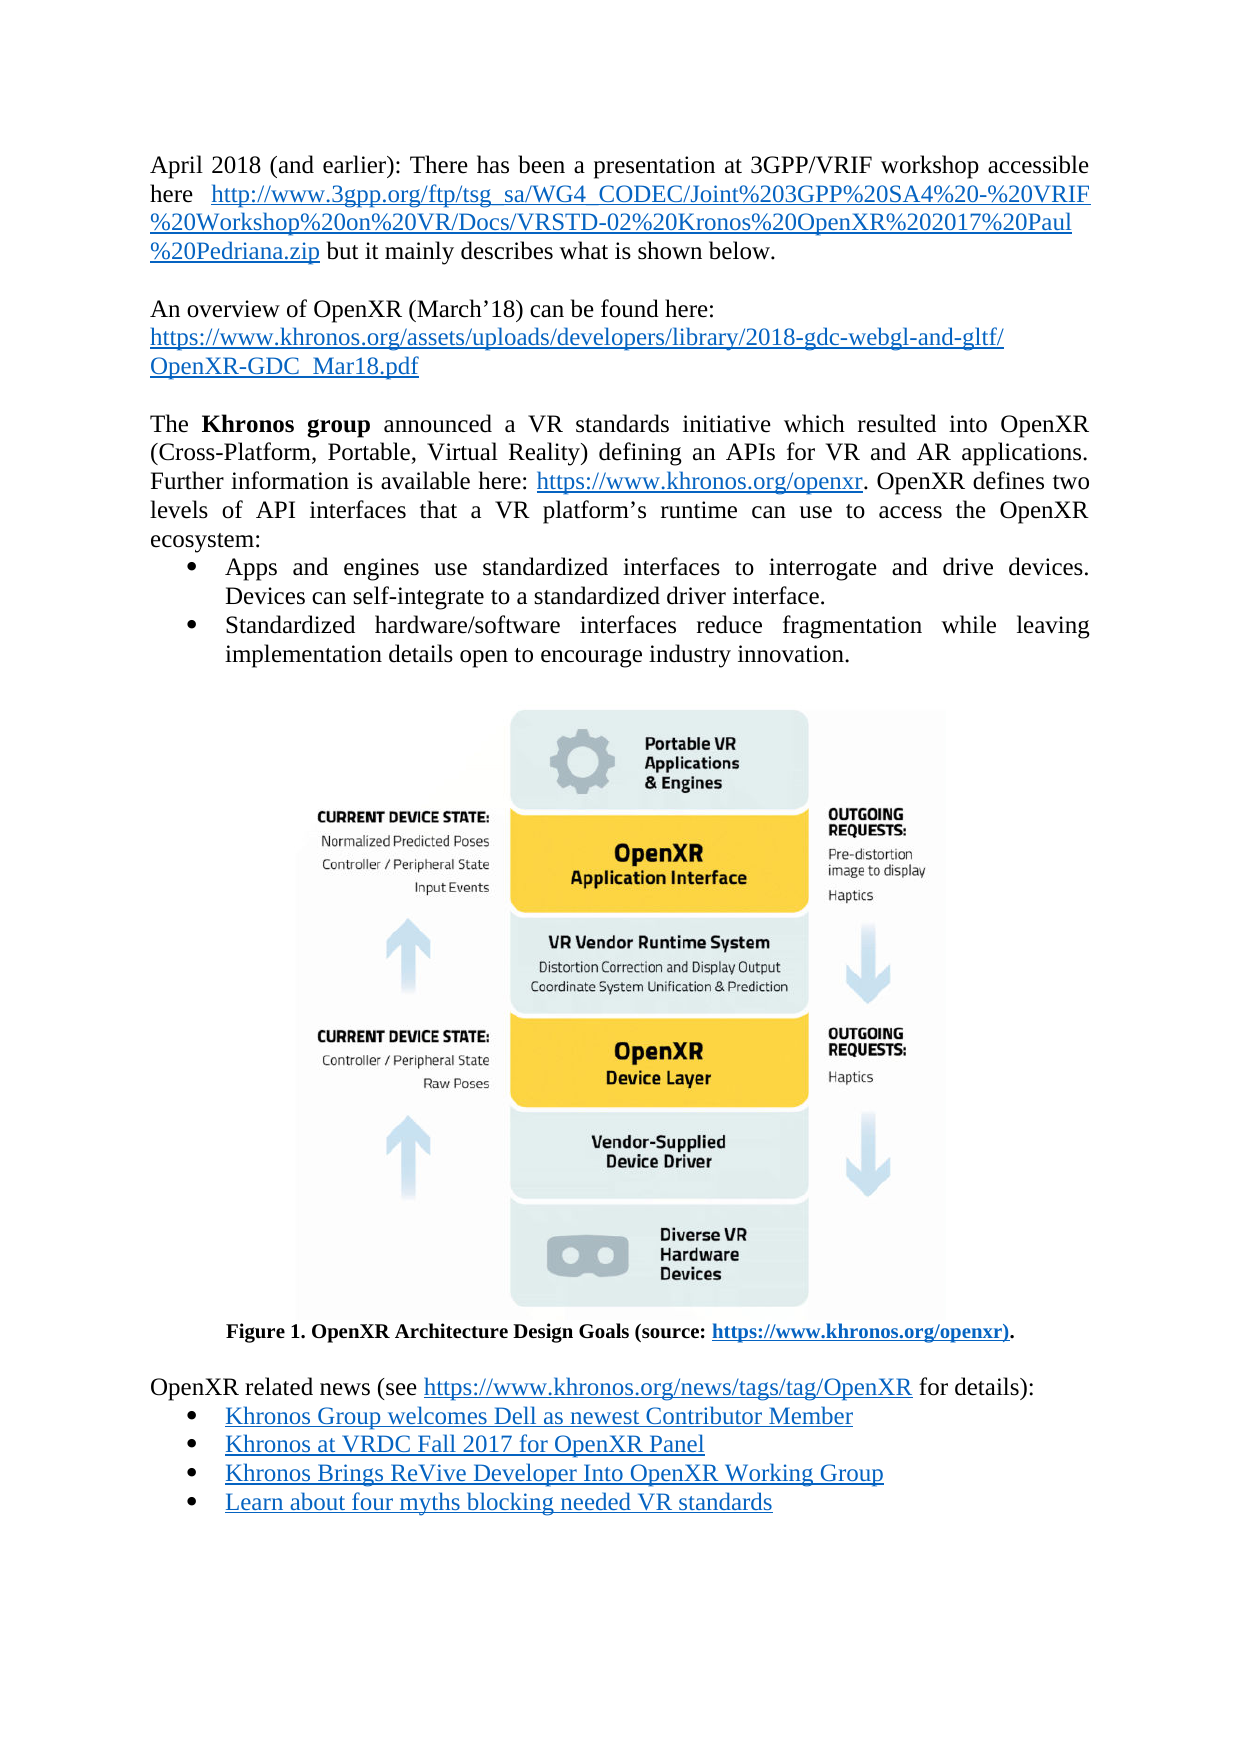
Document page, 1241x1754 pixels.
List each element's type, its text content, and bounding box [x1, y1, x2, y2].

list Standardized hardware/software interfaces reduce fragmentation while leaving implementation details open to encourage industry innovation. [187, 610, 1090, 667]
list Khronos Brings ReVive Developer Into OpenXR Working Group [187, 1458, 1090, 1487]
text Figure 1. OpenXR Architecture Design Goals (source: https://www.khronos.org/openxr). [150, 1319, 1090, 1343]
text The Khronos group announced a VR standards initiative which resulted into OpenXR (Cross-Platform, Portable, Virtual Reality) defining an APIs for VR and AR applications. Further information is available here: https://www.khronos.org/openxr. OpenXR defines two levels of API interfaces that a VR platform’s runtime can use to access the OpenXR ecosystem: [150, 409, 1090, 552]
text April 2018 (and earlier): There has been a presentation at 3GPP/VRIF workshop accessible here http://www.3gpp.org/ftp/tsg_sa/WG4_CODEC/Joint%203GPP%20SA4%20-%20VRIF%20Workshop%20on%20VR/Docs/VRSTD-02%20Kronos%20OpenXR%202017%20Paul%20Pedriana.zip but it mainly describes what is shown below. [150, 150, 1090, 265]
picture [294, 696, 947, 1320]
list Khronos at VRDC Fall 2017 for OpenXR Panel [187, 1429, 1090, 1458]
text https://www.khronos.org/assets/uploads/developers/library/2018-gdc-webgl-and-gltf/OpenXR-GDC_Mar18.pdf [150, 322, 1090, 380]
text OpenXR related news (see https://www.khronos.org/news/tags/tag/OpenXR for details): [150, 1372, 1090, 1401]
list Apps and engines use standardized interfaces to interrogate and drive devices. Devices can self-integrate to a standardized driver interface. [187, 552, 1090, 610]
list Khronos Group welcomes Dell as newest Contributor Member [187, 1401, 1090, 1429]
list Learn about four myths blocking needed VR standards [187, 1487, 1090, 1516]
text An overview of OpenXR (March’18) can be found here: [150, 294, 1090, 322]
